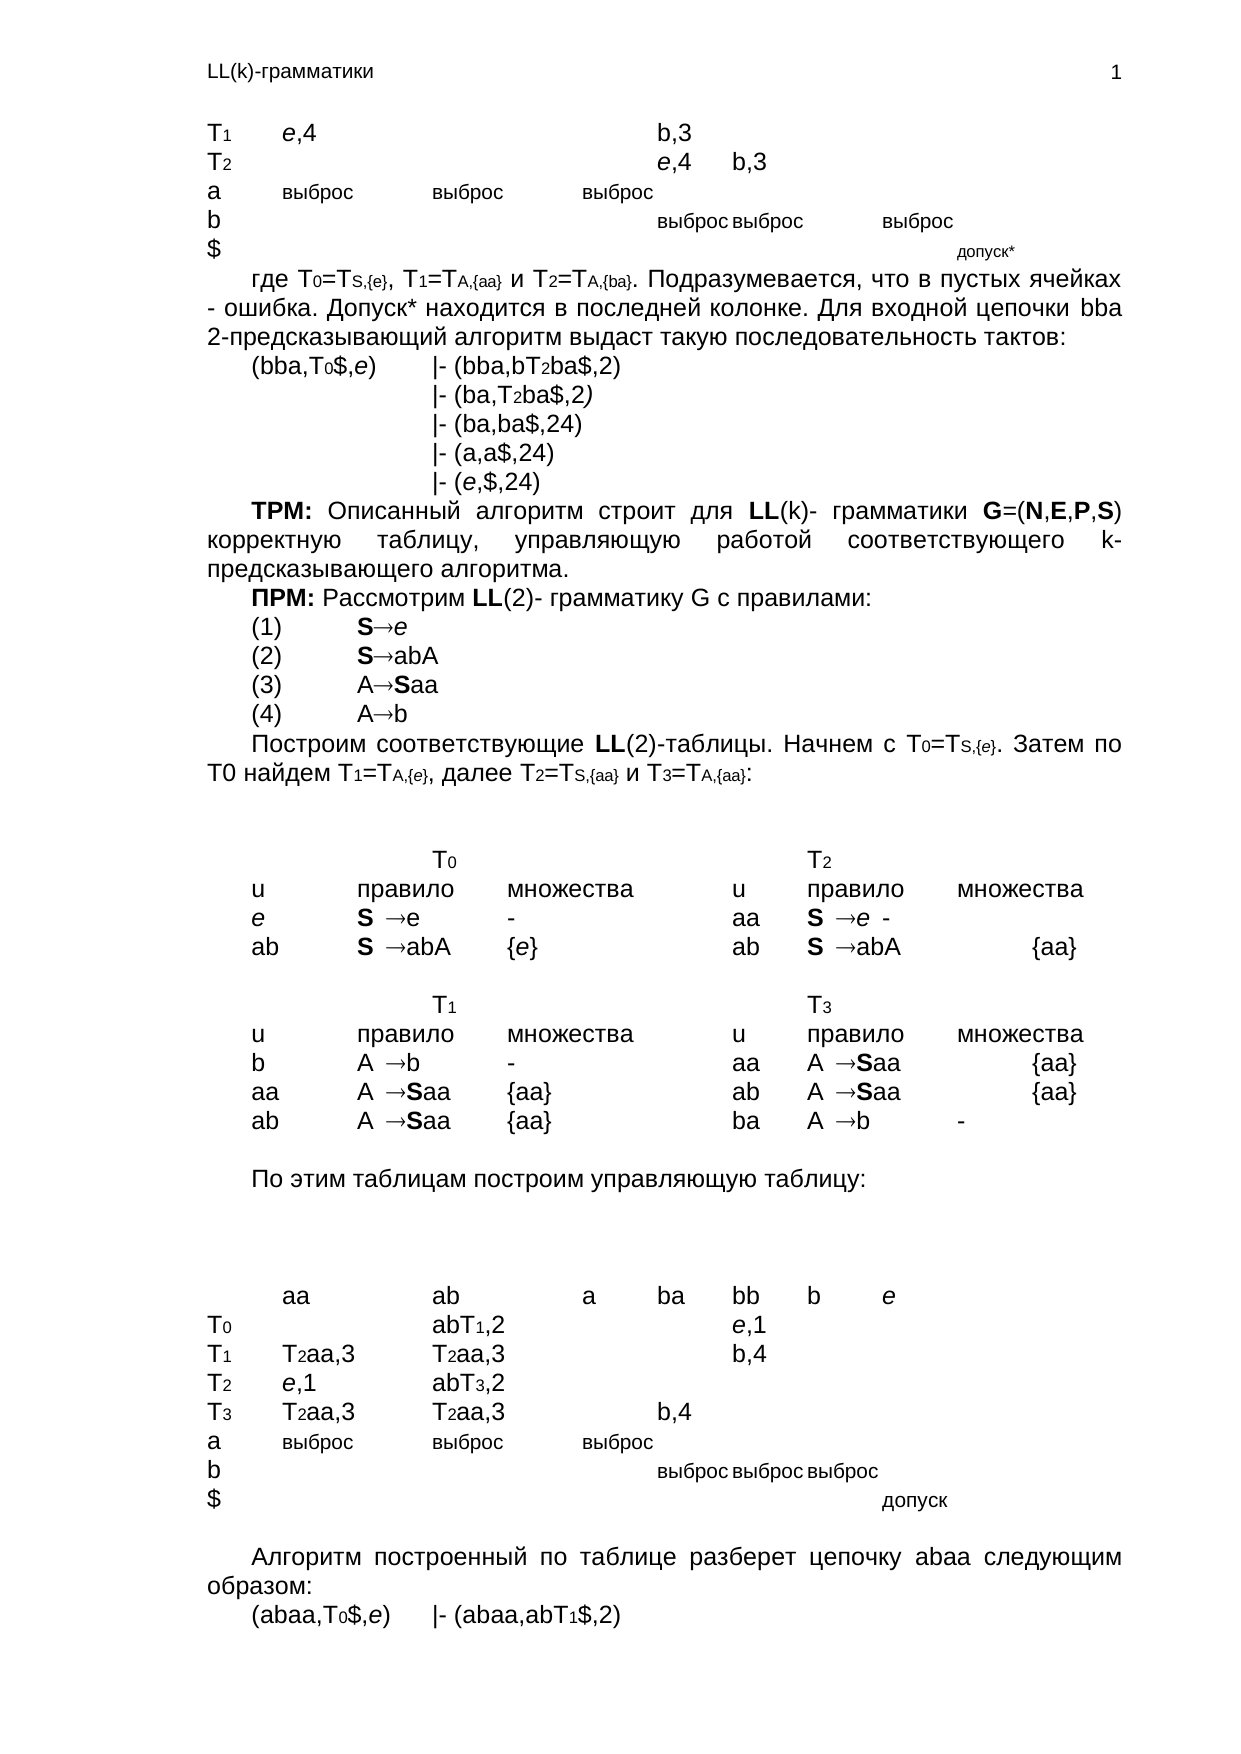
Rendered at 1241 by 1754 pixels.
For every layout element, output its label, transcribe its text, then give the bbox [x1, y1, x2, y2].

text aa ab a ba bb b e [207, 1281, 1122, 1310]
list ASaa [251, 670, 1122, 699]
text Построим соответствующие LL(2)-таблицы. Начнем с T0=TS,{e}. Затем по T0 найдем T1=TA,{e}, далее T2=TS,{aa} и T3=TA,{aa}: [207, 728, 1122, 787]
text u правило множества u правило множества [207, 1019, 1122, 1048]
text $ допуск* [207, 234, 1122, 263]
text (abaa,T0$,e) |- (abaa,abT1$,2) [207, 1600, 1122, 1629]
text T1 T2aa,3 T2aa,3 b,4 [207, 1339, 1122, 1368]
list SabA [251, 641, 1122, 670]
text |- (ba,T2ba$,2) [357, 380, 1122, 409]
text (bba,T0$,e) |- (bba,bT2ba$,2) [207, 351, 1122, 380]
text |- (ba,ba$,24) [357, 409, 1122, 438]
text Алгоритм построенный по таблице разберет цепочку abaa следующим образом: [207, 1542, 1122, 1600]
text По этим таблицам построим управляющую таблицу: [207, 1164, 1122, 1193]
text aa ASaa {aa} ab ASaa {aa} [207, 1077, 1122, 1106]
text T0 abT1,2 e,1 [207, 1310, 1122, 1339]
text ab SabA {e} ab SabA {aa} [207, 932, 1122, 961]
text e Se - aa Se - [207, 903, 1122, 932]
text где T0=TS,{e}, T1=TA,{aa} и T2=TA,{ba}. Подразумевается, что в пустых ячейках - ошибка. Допуск* находится в последней колонке. Для входной цепочки bba 2-предсказывающий алгоритм выдаст такую последовательность тактов: [207, 263, 1122, 351]
text u правило множества u правило множества [207, 874, 1122, 903]
text T2 e,1 abT3,2 [207, 1368, 1122, 1397]
text a выброс выброс выброс [207, 176, 1122, 205]
list Se [251, 612, 1122, 641]
text ТРМ: Описанный алгоритм строит для LL(k)- грамматики G=(N,E,P,S) корректную таблицу, управляющую работой соответствующего k- предсказывающего алгоритма. [207, 496, 1122, 583]
list Ab [251, 699, 1122, 728]
text T0 T2 [357, 845, 1122, 874]
text $ допуск [207, 1484, 1122, 1513]
text a выброс выброс выброс [207, 1426, 1122, 1455]
text b выброс выброс выброс [207, 205, 1122, 234]
text |- (e,$,24) [357, 467, 1122, 496]
text ПРМ: Рассмотрим LL(2)- грамматику G с правилами: [207, 583, 1122, 612]
text T1 e,4 b,3 [207, 118, 1122, 147]
text b выброс выброс выброс [207, 1455, 1122, 1484]
text |- (a,a$,24) [357, 438, 1122, 467]
text T2 e,4 b,3 [207, 147, 1122, 176]
text T3 T2aa,3 T2aa,3 b,4 [207, 1397, 1122, 1426]
text T1 T3 [357, 990, 1122, 1019]
text b Ab - aa ASaa {aa} [207, 1048, 1122, 1077]
text ab ASaa {aa} ba Ab - [207, 1106, 1122, 1135]
